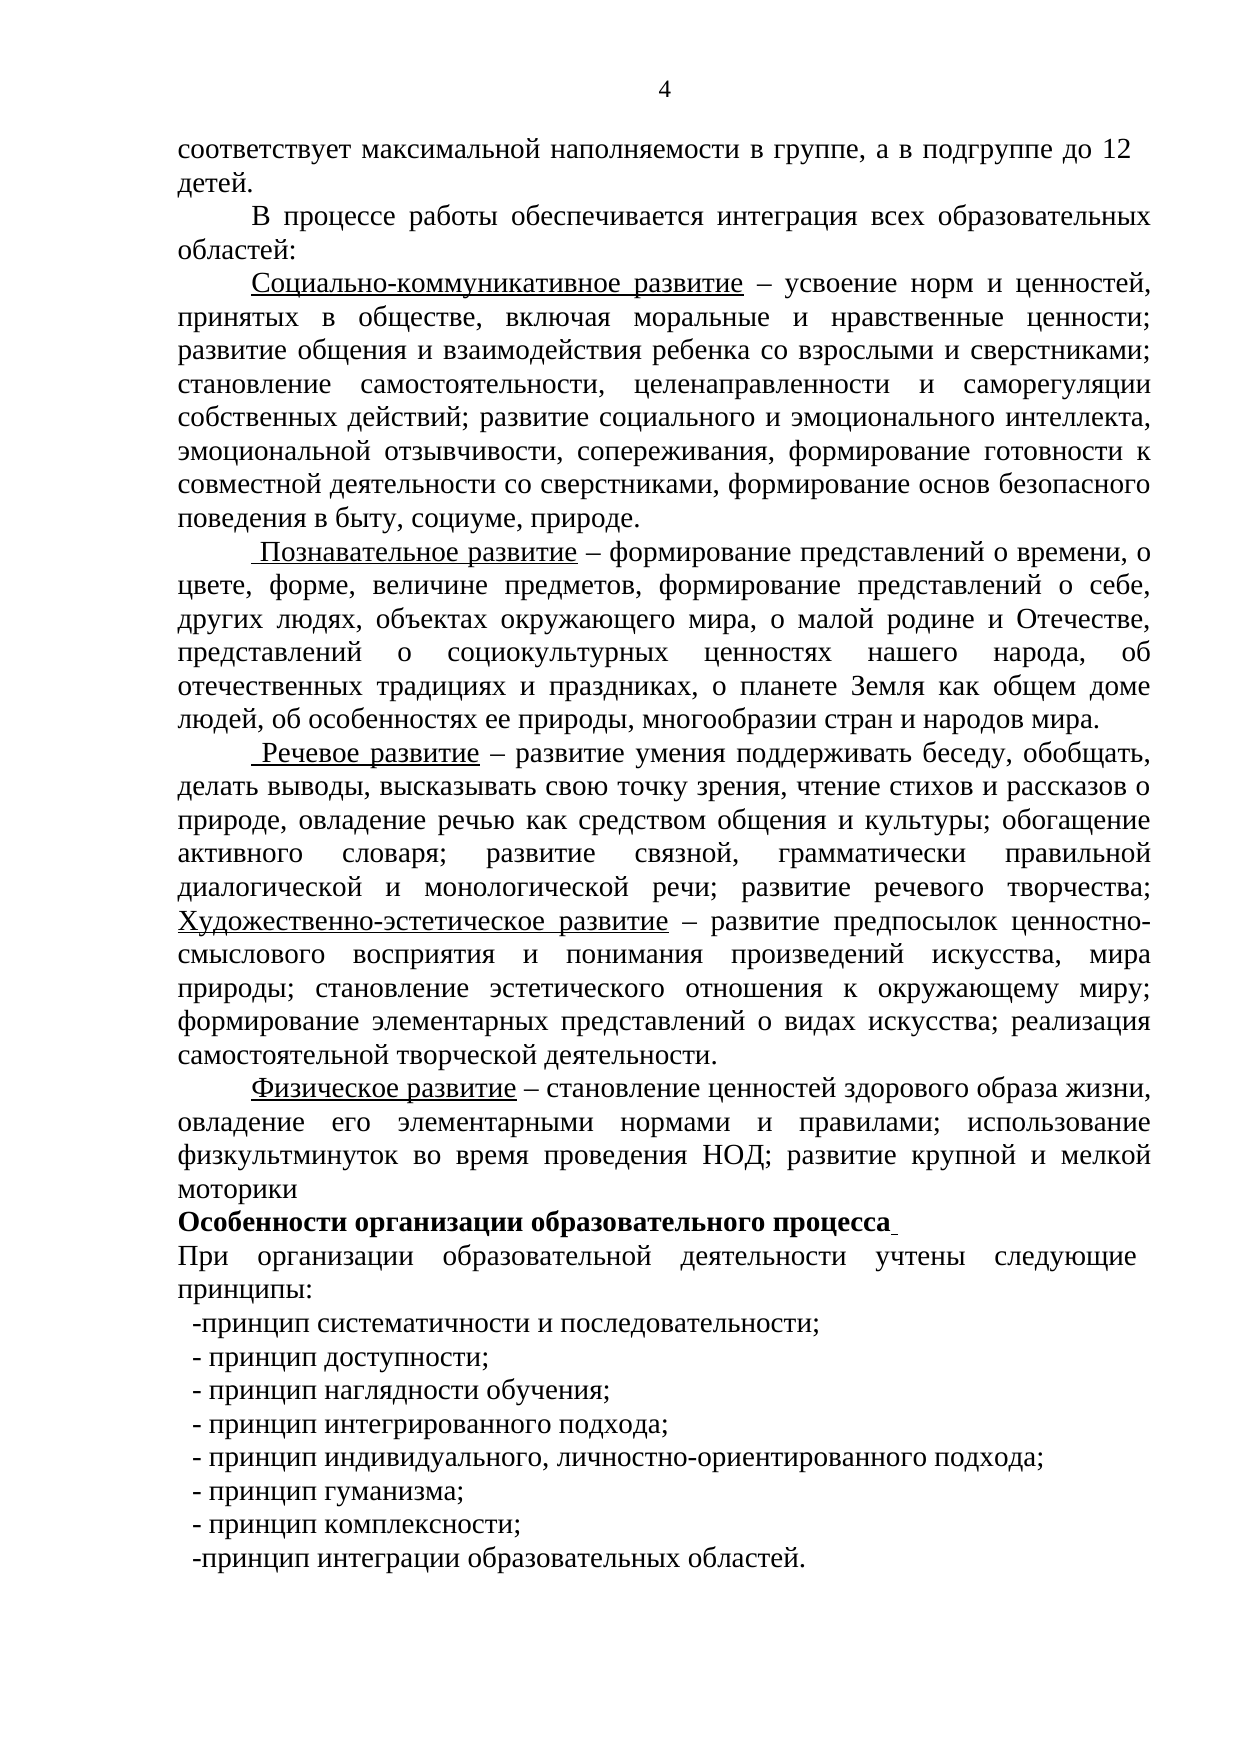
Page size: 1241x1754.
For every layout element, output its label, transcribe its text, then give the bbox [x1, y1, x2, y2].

text - принцип комплексности; [177, 1506, 1137, 1540]
text При организации образовательной деятельности учтены следующие принципы: [177, 1238, 1137, 1305]
text - принцип индивидуального, личностно-ориентированного подхода; [177, 1439, 1137, 1473]
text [177, 131, 1132, 198]
text - принцип интегрированного подхода; [177, 1406, 1137, 1439]
text Особенности организации образовательного процесса [177, 1204, 1137, 1238]
text - принцип гуманизма; [177, 1473, 1137, 1506]
text - принцип наглядности обучения; [177, 1372, 1137, 1406]
text Познавательное развитие – формирование представлений о времени, о цвете, форме, величине предметов, формирование представлений о себе, других людях, объектах окружающего мира, о малой родине и Отечестве, представлений о социокультурных ценностях нашего народа, об отечественных традициях и праздниках, о планете Земля как общем доме людей, об особенностях ее природы, многообразии стран и народов мира. [177, 534, 1152, 735]
text -принцип систематичности и последовательности; [177, 1305, 1137, 1339]
text Физическое развитие – становление ценностей здорового образа жизни, овладение его элементарными нормами и правилами; использование физкультминуток во время проведения НОД; развитие крупной и мелкой моторики [177, 1070, 1152, 1204]
text В процессе работы обеспечивается интеграция всех образовательных областей: [177, 198, 1152, 265]
text -принцип интеграции образовательных областей. [177, 1540, 1137, 1573]
text - принцип доступности; [177, 1339, 1137, 1372]
text Социально-коммуникативное развитие – усвоение норм и ценностей, принятых в обществе, включая моральные и нравственные ценности; развитие общения и взаимодействия ребенка со взрослыми и сверстниками; становление самостоятельности, целенаправленности и саморегуляции собственных действий; развитие социального и эмоционального интеллекта, эмоциональной отзывчивости, сопереживания, формирование готовности к совместной деятельности со сверстниками, формирование основ безопасного поведения в быту, социуме, природе. [177, 265, 1152, 534]
text Речевое развитие – развитие умения поддерживать беседу, обобщать, делать выводы, высказывать свою точку зрения, чтение стихов и рассказов о природе, овладение речью как средством общения и культуры; обогащение активного словаря; развитие связной, грамматически правильной диалогической и монологической речи; развитие речевого творчества; Художественно-эстетическое развитие – развитие предпосылок ценностно- смыслового восприятия и понимания произведений искусства, мира природы; становление эстетического отношения к окружающему миру; формирование элементарных представлений о видах искусства; реализация самостоятельной творческой деятельности. [177, 735, 1152, 1070]
